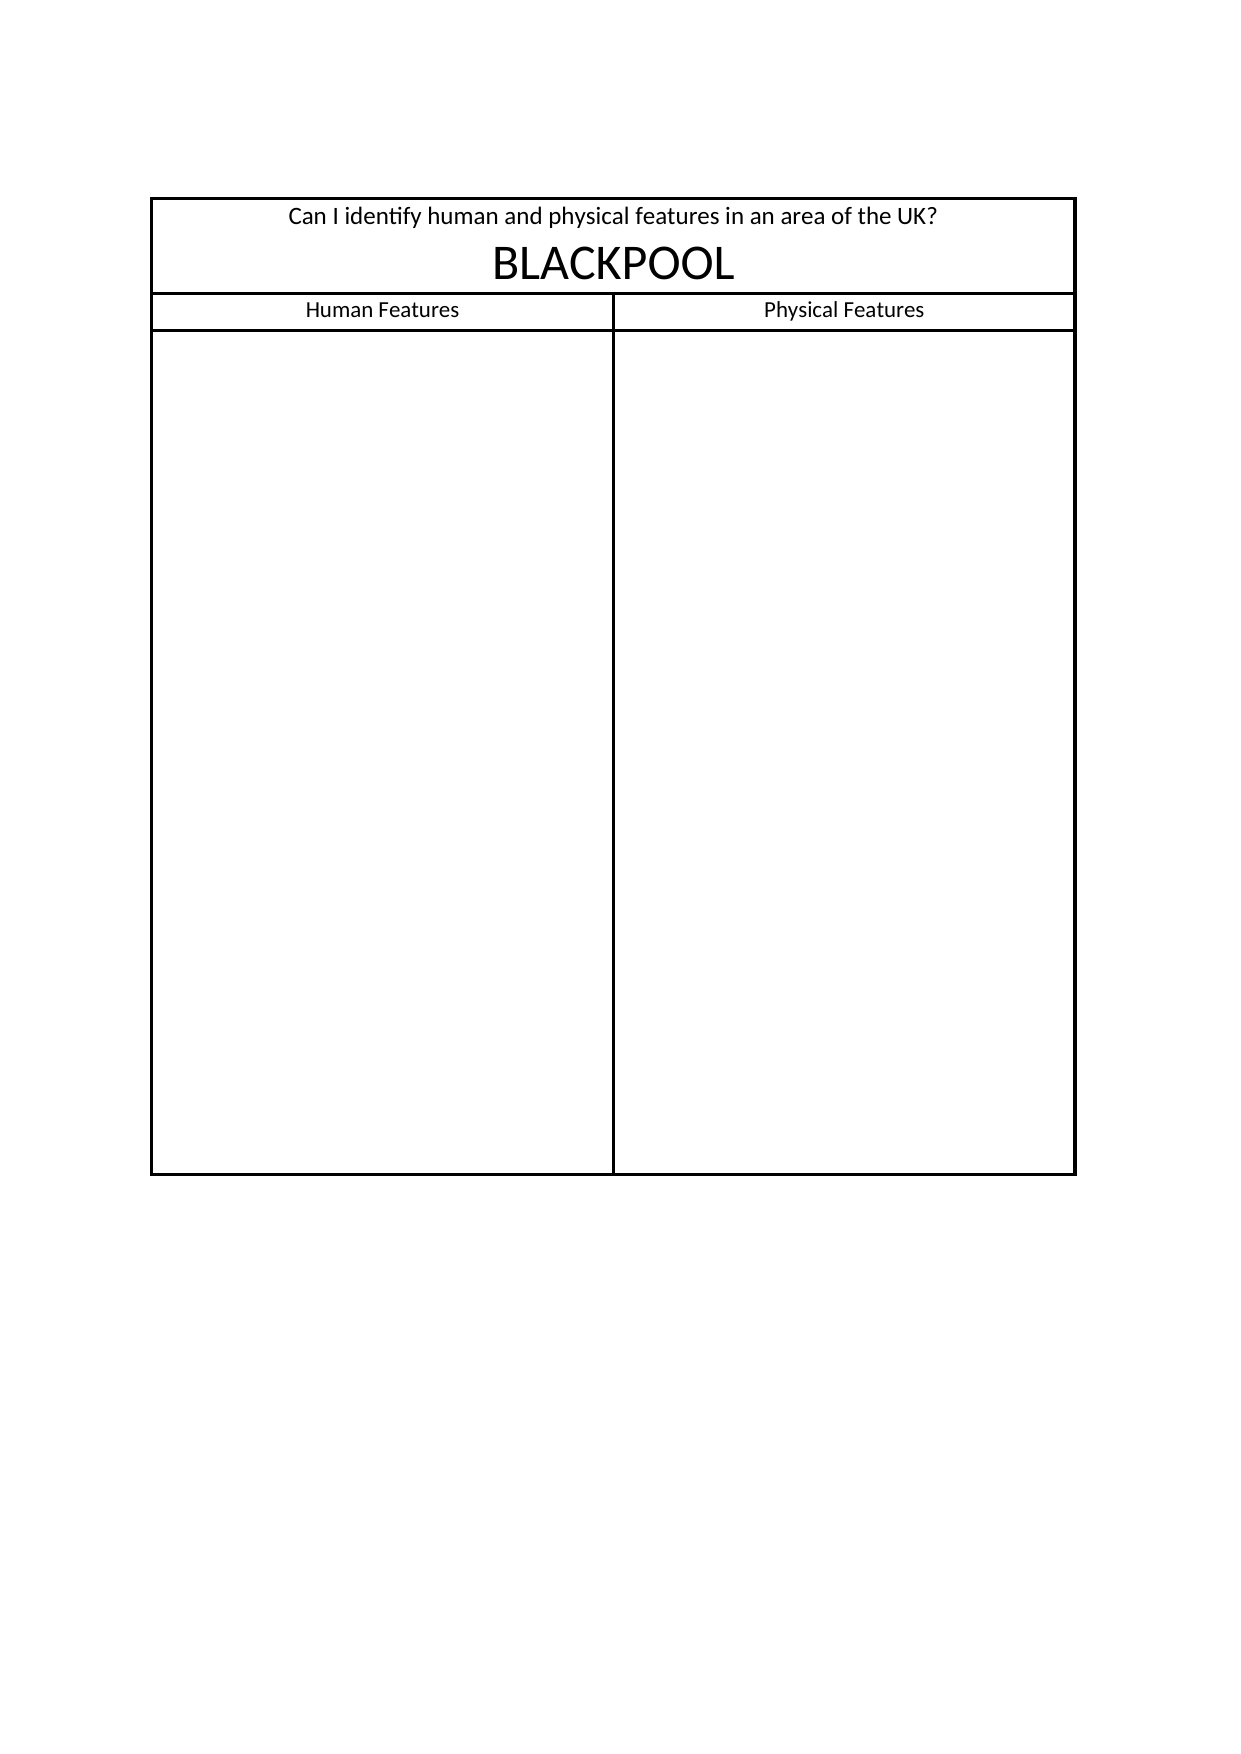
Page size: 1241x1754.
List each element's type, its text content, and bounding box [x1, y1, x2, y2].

table_header Can I identify human and physical features in an area of the UK? BLACKPOOL [153, 200, 1073, 292]
table_cell [615, 332, 1073, 1173]
table_cell [153, 332, 612, 1173]
table_cell Physical Features [615, 295, 1073, 329]
table_cell Human Features [153, 295, 612, 329]
